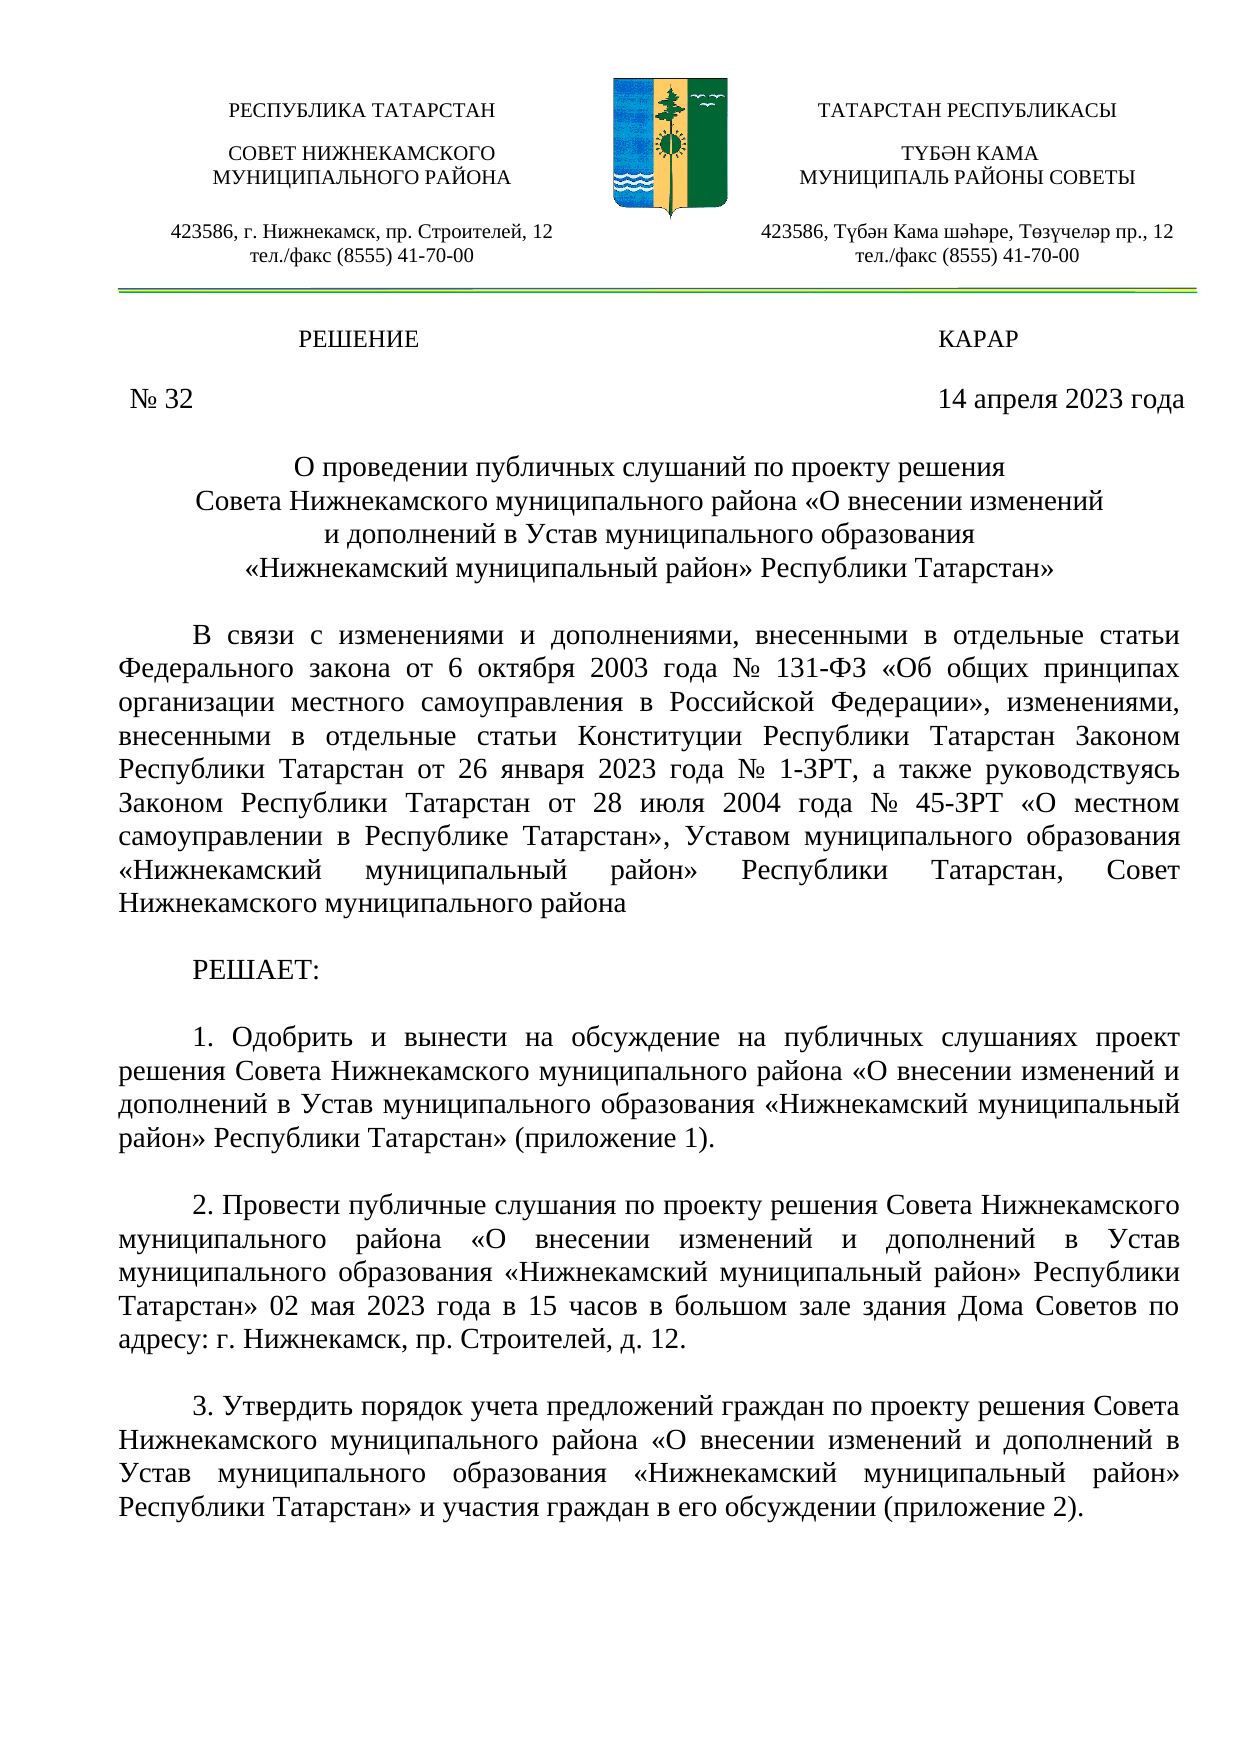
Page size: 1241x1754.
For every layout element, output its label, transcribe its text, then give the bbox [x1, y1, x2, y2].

text О проведении публичных слушаний по проекту решения [118, 449, 1181, 483]
table_header РЕСПУБЛИКА ТАТАРСТАН СОВЕТ НИЖНЕКАМСКОГО МУНИЦИПАЛЬНОГО РАЙОНА 423586, г. Нижнекамск, пр. Строителей, 12 тел./факс (8555) 41-70-00 [118, 74, 606, 288]
picture [605, 73, 736, 224]
text В связи с изменениями и дополнениями, внесенными в отдельные статьи Федерального закона от 6 октября 2003 года № 131-ФЗ «Об общих принципах организации местного самоуправления в Российской Федерации», изменениями, внесенными в отдельные статьи Конституции Республики Татарстан Законом Республики Татарстан от 26 января 2023 года № 1-ЗРТ, а также руководствуясь Законом Республики Татарстан от 28 июля 2004 года № 45-ЗРТ «О местном самоуправлении в Республике Татарстан», Уставом муниципального образования «Нижнекамский муниципальный район» Республики Татарстан, Совет Нижнекамского муниципального района [118, 617, 1181, 919]
text 2. Провести публичные слушания по проекту решения Совета Нижнекамского муниципального района «О внесении изменений и дополнений в Устав муниципального образования «Нижнекамский муниципальный район» Республики Татарстан» 02 мая 2023 года в 15 часов в большом зале здания Дома Советов по адресу: г. Нижнекамск, пр. Строителей, д. 12. [118, 1187, 1181, 1355]
table_cell № 32 [118, 381, 679, 417]
table_header ТАТАРСТАН РЕСПУБЛИКАСЫ ТҮБӘН КАМА МУНИЦИПАЛЬ РАЙОНЫ СОВЕТЫ 423586, Түбән Кама шәһәре, Төзүчеләр пр., 12 тел./факс (8555) 41-70-00 [738, 74, 1196, 287]
text и дополнений в Устав муниципального образования [118, 516, 1181, 550]
table_cell 14 апреля 2023 года [679, 381, 1196, 417]
text РЕШАЕТ: [118, 952, 1181, 986]
text Совета Нижнекамского муниципального района «О внесении изменений [118, 483, 1181, 516]
table_header КАРАР [679, 324, 1196, 381]
text 3. Утвердить порядок учета предложений граждан по проекту решения Совета Нижнекамского муниципального района «О внесении изменений и дополнений в Устав муниципального образования «Нижнекамский муниципальный район» Республики Татарстан» и участия граждан в его обсуждении (приложение 2). [118, 1388, 1181, 1523]
table_header [606, 74, 738, 287]
text 1. Одобрить и вынести на обсуждение на публичных слушаниях проект решения Совета Нижнекамского муниципального района «О внесении изменений и дополнений в Устав муниципального образования «Нижнекамский муниципальный район» Республики Татарстан» (приложение 1). [118, 1019, 1181, 1154]
text «Нижнекамский муниципальный район» Республики Татарстан» [118, 550, 1181, 583]
table_header РЕШЕНИЕ [118, 324, 679, 381]
